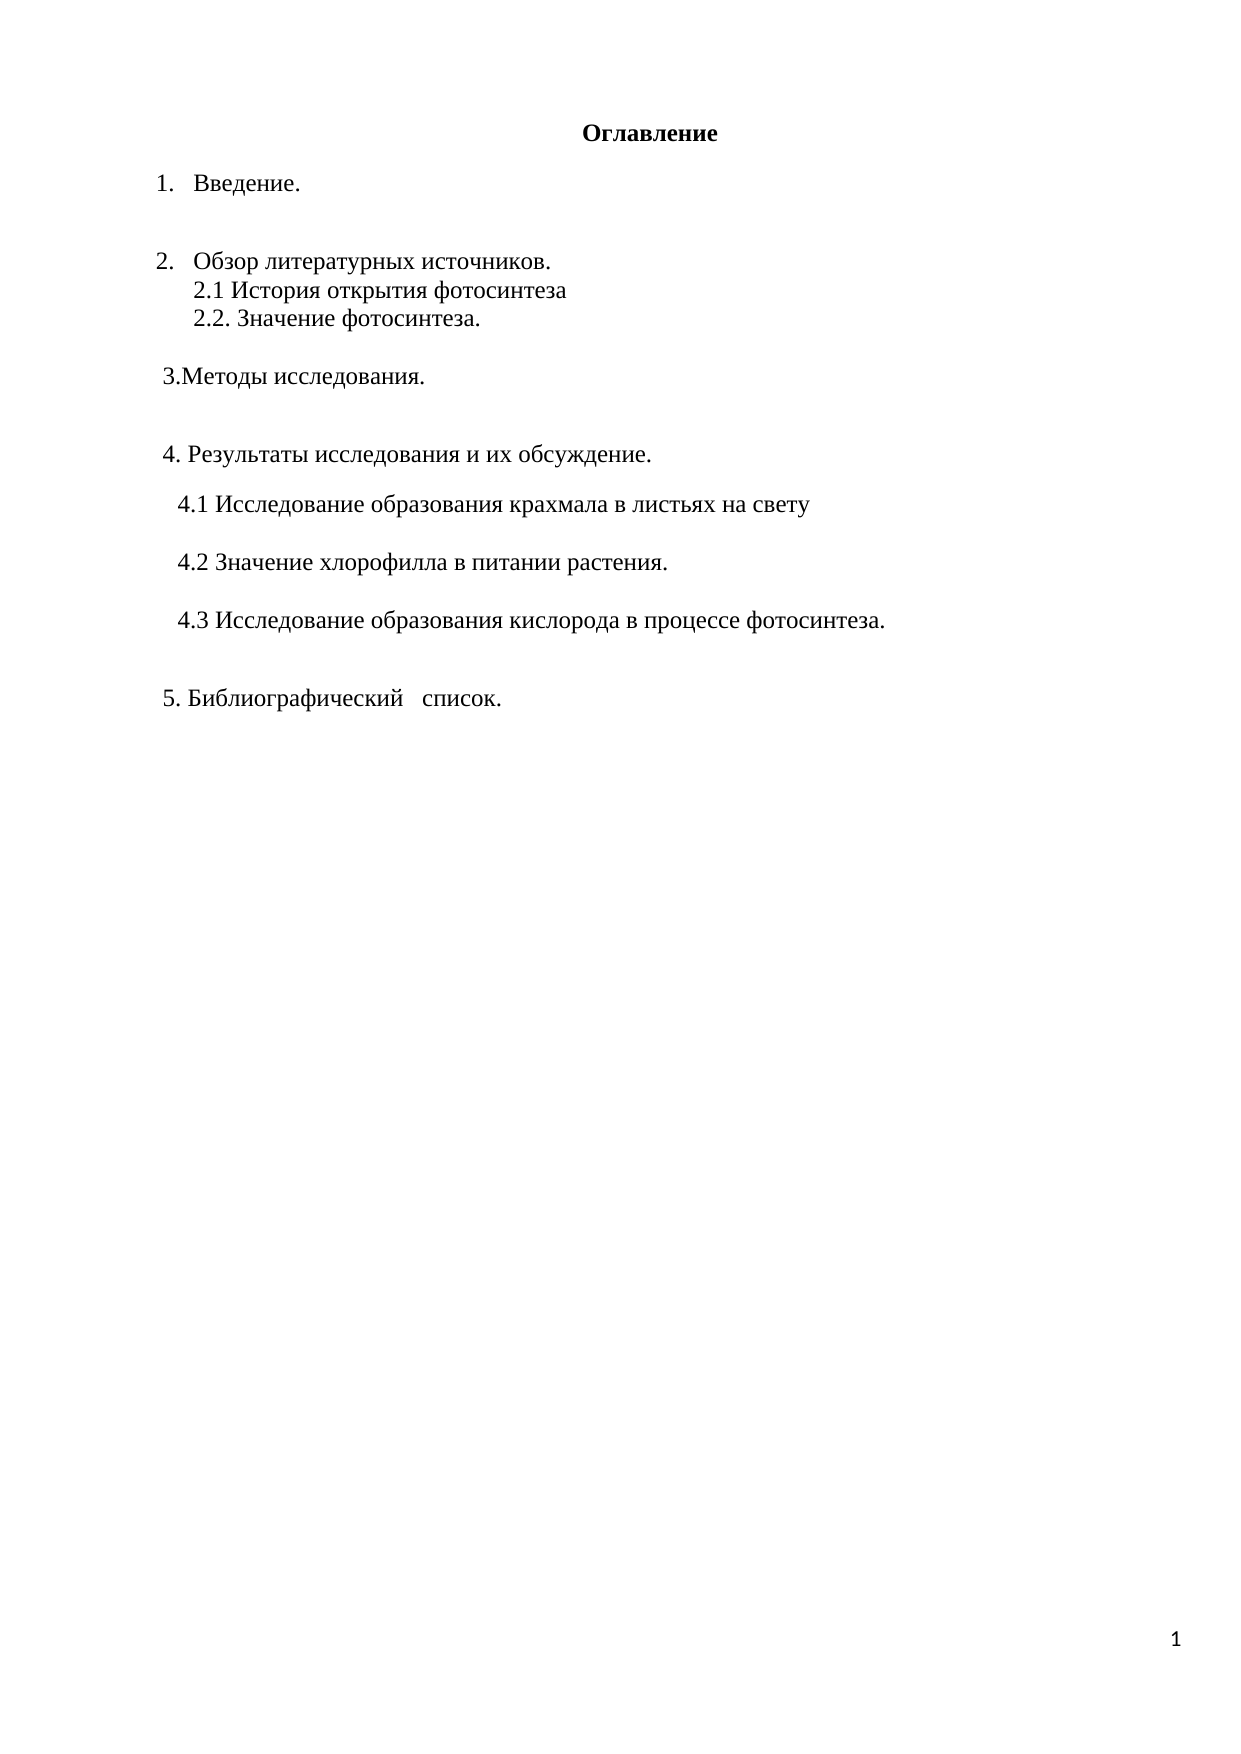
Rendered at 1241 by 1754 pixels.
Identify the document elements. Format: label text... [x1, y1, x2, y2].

text Оглавление [118, 118, 1181, 147]
text 4. Результаты исследования и их обсуждение. [118, 439, 1181, 468]
text 4.2 Значение хлорофилла в питании растения. [118, 547, 1181, 576]
text 4.1 Исследование образования крахмала в листьях на свету [118, 489, 1181, 518]
subtitle Обзор литературных источников. [156, 246, 1181, 275]
subtitle Введение. [156, 168, 1181, 196]
subtitle 2.1 История открытия фотосинтеза [193, 275, 1181, 303]
subtitle 3.Методы исследования. [162, 361, 1181, 390]
subtitle 5. Библиографический список. [162, 683, 1181, 712]
text 2.2. Значение фотосинтеза. [118, 303, 1181, 332]
text 4.3 Исследование образования кислорода в процессе фотосинтеза. [118, 605, 1181, 633]
